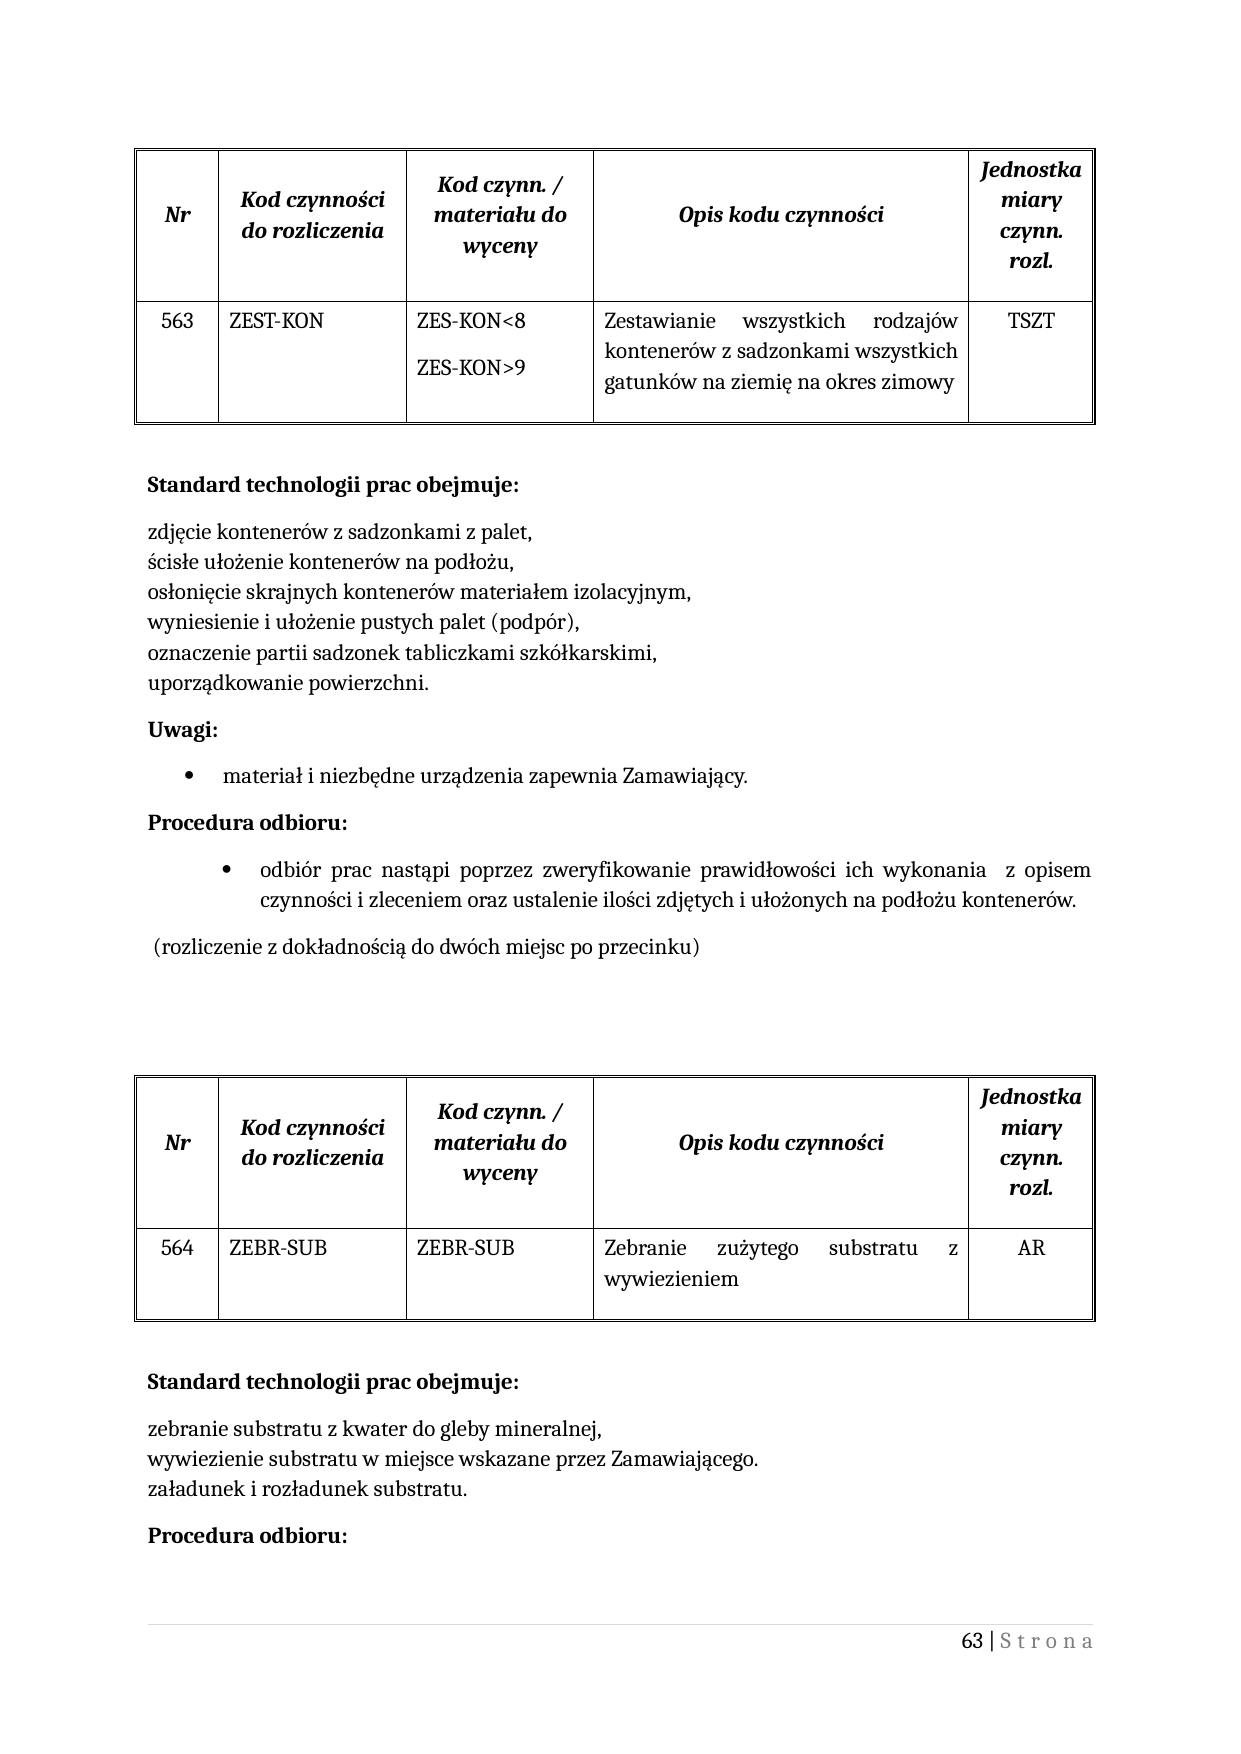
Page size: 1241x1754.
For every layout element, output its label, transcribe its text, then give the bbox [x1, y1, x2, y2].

table_cell ZEBR-SUB [219, 1229, 406, 1318]
table_header Kod czynności do rozliczenia [219, 151, 406, 301]
table_cell 564 [137, 1229, 218, 1318]
text Uwagi: [148, 716, 1093, 743]
text (rozliczenie z dokładnością do dwóch miejsc po przecinku) [148, 934, 1093, 960]
table_header Nr [137, 1078, 218, 1228]
list uporządkowanie powierzchni. [148, 669, 1093, 696]
list wywiezienie substratu w miejsce wskazane przez Zamawiającego. [148, 1446, 1093, 1472]
table_cell TSZT [969, 302, 1092, 422]
list zebranie substratu z kwater do gleby mineralnej, [148, 1415, 1093, 1442]
text Procedura odbioru: [148, 1523, 1093, 1549]
table_header Kod czynn. / materiału do wyceny [407, 1078, 593, 1228]
table_cell AR [969, 1229, 1092, 1318]
list oznaczenie partii sadzonek tabliczkami szkółkarskimi, [148, 639, 1093, 666]
table_cell Zebranie zużytego substratu z wywiezieniem [594, 1229, 968, 1318]
table_header Kod czynn. / materiału do wyceny [407, 151, 593, 301]
list odbiór prac nastąpi poprzez zweryfikowanie prawidłowości ich wykonania z opisem czynności i zleceniem oraz ustalenie ilości zdjętych i ułożonych na podłożu kontenerów. [223, 857, 1093, 913]
list osłonięcie skrajnych kontenerów materiałem izolacyjnym, [148, 579, 1093, 605]
table_header Opis kodu czynności [594, 1078, 968, 1228]
list załadunek i rozładunek substratu. [148, 1476, 1093, 1502]
table_cell ZES-KON<8 ZES-KON>9 [407, 302, 593, 422]
table_header Opis kodu czynności [594, 151, 968, 301]
table_cell ZEBR-SUB [407, 1229, 593, 1318]
text Procedura odbioru: [148, 810, 1093, 836]
table_header Kod czynności do rozliczenia [219, 1078, 406, 1228]
list materiał i niezbędne urządzenia zapewnia Zamawiający. [185, 763, 1093, 789]
table_header Jednostka miary czynn. rozl. [969, 151, 1092, 301]
list ścisłe ułożenie kontenerów na podłożu, [148, 549, 1093, 575]
text Standard technologii prac obejmuje: [148, 1368, 1093, 1395]
table_cell 563 [137, 302, 218, 422]
text Standard technologii prac obejmuje: [148, 472, 1093, 498]
table_cell ZEST-KON [219, 302, 406, 422]
table_header Nr [137, 151, 218, 301]
list wyniesienie i ułożenie pustych palet (podpór), [148, 609, 1093, 635]
list zdjęcie kontenerów z sadzonkami z palet, [148, 518, 1093, 545]
table_header Jednostka miary czynn. rozl. [969, 1078, 1092, 1228]
table_cell Zestawianie wszystkich rodzajów kontenerów z sadzonkami wszystkich gatunków na ziemię na okres zimowy [594, 302, 968, 422]
